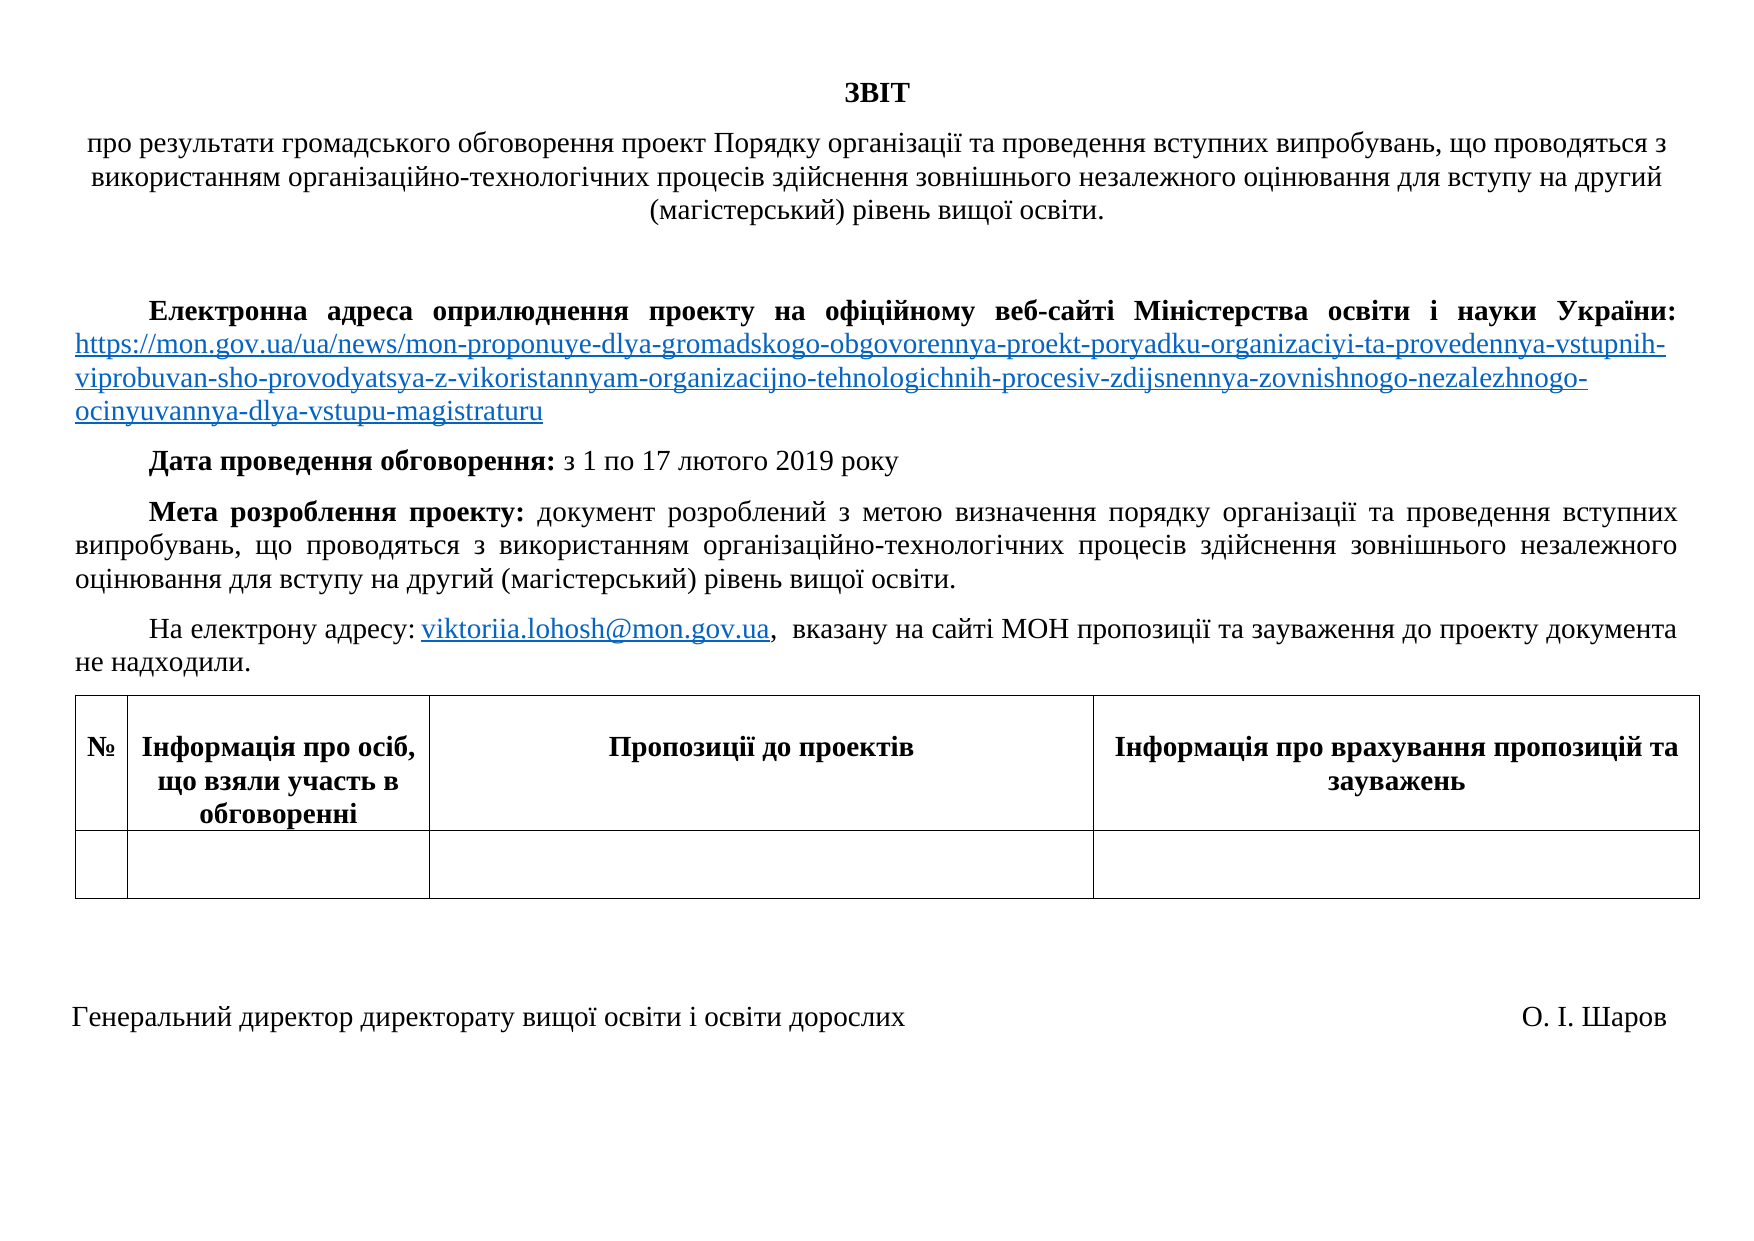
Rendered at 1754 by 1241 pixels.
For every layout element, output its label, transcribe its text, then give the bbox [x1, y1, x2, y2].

table_header О. І. Шаров [946, 1000, 1678, 1033]
text На електрону адресу: viktoriia.lohosh@mon.gov.ua, вказану на сайті МОН пропозиції та зауваження до проекту документа не надходили. [75, 611, 1679, 678]
text Дата проведення обговорення: з 1 по 17 лютого 2019 року [75, 443, 1679, 477]
table_cell [430, 831, 1093, 898]
table_cell [76, 831, 127, 898]
text Мета розроблення проекту: документ розроблений з метою визначення порядку організації та проведення вступних випробувань, що проводяться з використанням організаційно-технологічних процесів здійснення зовнішнього незалежного оцінювання для вступу на другий (магістерський) рівень вищої освіти. [75, 494, 1679, 594]
text Електронна адреса оприлюднення проекту на офіційному веб-сайті Міністерства освіти і науки України: https://mon.gov.ua/ua/news/mon-proponuye-dlya-gromadskogo-obgovorennya-proekt-poryadku-organizaciyi-ta-provedennya-vstupnih-viprobuvan-sho-provodyatsya-z-vikoristannyam-organizacijno-tehnologichnih-procesiv-zdijsnennya-zovnishnogo-nezalezhnogo-ocinyuvannya-dlya-vstupu-magistraturu [75, 293, 1679, 427]
table_header № [76, 696, 127, 830]
text ЗВІТ [75, 75, 1679, 108]
table_cell [128, 831, 429, 898]
table_header Інформація про врахування пропозицій та зауважень [1094, 696, 1699, 830]
text про результати громадського обговорення проект Порядку організації та проведення вступних випробувань, що проводяться з використанням організаційно-технологічних процесів здійснення зовнішнього незалежного оцінювання для вступу на другий (магістерський) рівень вищої освіти. [75, 125, 1679, 226]
table_header Генеральний директор директорату вищої освіти і освіти дорослих [60, 1000, 946, 1033]
table_cell [1094, 831, 1699, 898]
table_header Інформація про осіб, що взяли участь в обговоренні [128, 696, 429, 830]
table_header Пропозиції до проектів [430, 696, 1093, 830]
